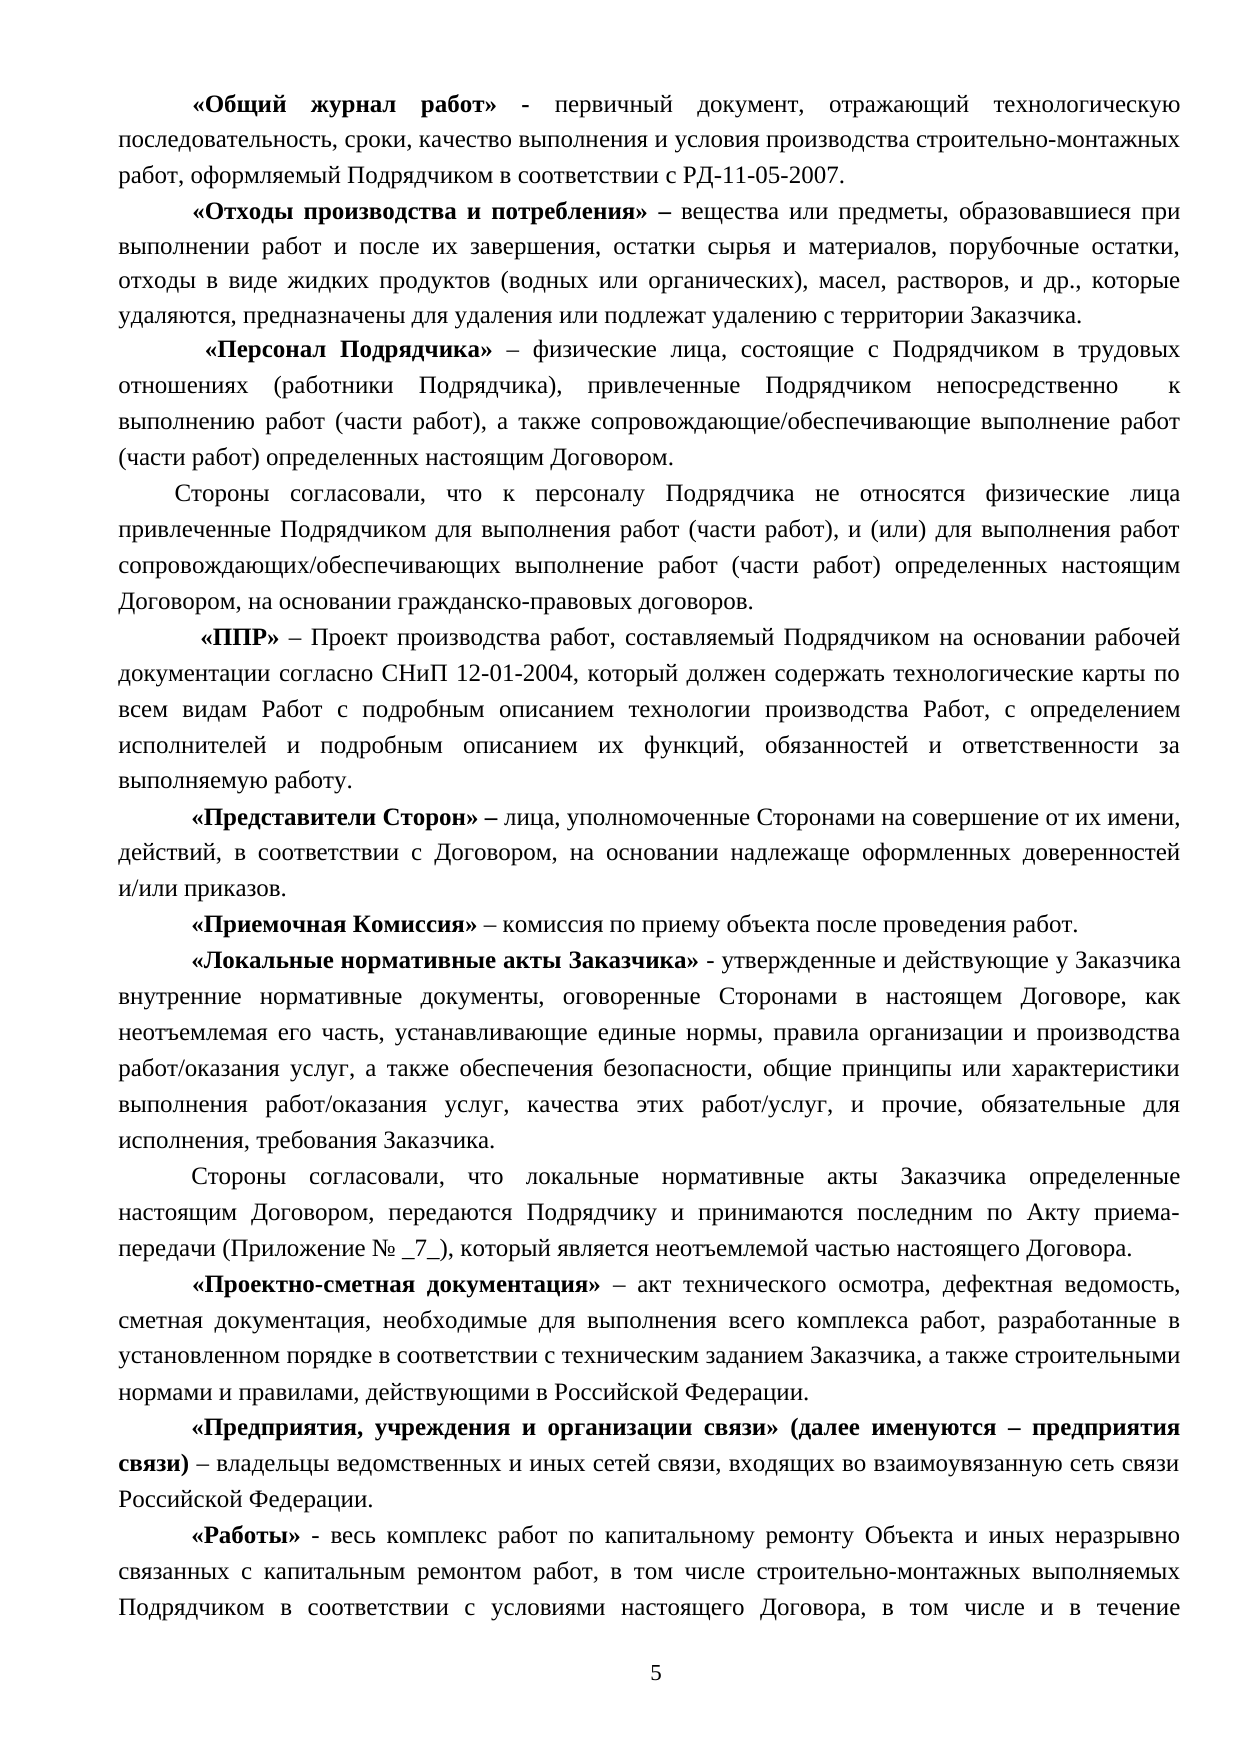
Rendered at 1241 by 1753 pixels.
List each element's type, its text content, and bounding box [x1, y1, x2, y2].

text Стороны согласовали, что локальные нормативные акты Заказчика определенные настоящим Договором, передаются Подрядчику и принимаются последним по Акту приема-передачи (Приложение № _7_), который является неотъемлемой частью настоящего Договора. [118, 1161, 1181, 1262]
text «Проектно-сметная документация» – акт технического осмотра, дефектная ведомость, сметная документация, необходимые для выполнения всего комплекса работ, разработанные в установленном порядке в соответствии с техническим заданием Заказчика, а также строительными нормами и правилами, действующими в Российской Федерации. [118, 1269, 1181, 1405]
text «Приемочная Комиссия» – комиссия по приему объекта после проведения работ. [118, 909, 1181, 938]
text «Общий журнал работ» - первичный документ, отражающий технологическую последовательность, сроки, качество выполнения и условия производства строительно-монтажных работ, оформляемый Подрядчиком в соответствии с РД-11-05-2007. [118, 89, 1181, 189]
text «Локальные нормативные акты Заказчика» - утвержденные и действующие у Заказчика внутренние нормативные документы, оговоренные Сторонами в настоящем Договоре, как неотъемлемая его часть, устанавливающие единые нормы, правила организации и производства работ/оказания услуг, а также обеспечения безопасности, общие принципы или характеристики выполнения работ/оказания услуг, качества этих работ/услуг, и прочие, обязательные для исполнения, требования Заказчика. [118, 945, 1181, 1154]
text «Персонал Подрядчика» – физические лица, состоящие с Подрядчиком в трудовых отношениях (работники Подрядчика), привлеченные Подрядчиком непосредственно к выполнению работ (части работ), а также сопровождающие/обеспечивающие выполнение работ (части работ) определенных настоящим Договором. [118, 334, 1181, 471]
text «Отходы производства и потребления» – вещества или предметы, образовавшиеся при выполнении работ и после их завершения, остатки сырья и материалов, порубочные остатки, отходы в виде жидких продуктов (водных или органических), масел, растворов, и др., которые удаляются, предназначены для удаления или подлежат удалению с территории Заказчика. [118, 196, 1181, 329]
text «Предприятия, учреждения и организации связи» (далее именуются – предприятия связи) – владельцы ведомственных и иных сетей связи, входящих во взаимоувязанную сеть связи Российской Федерации. [118, 1412, 1181, 1513]
text «Представители Сторон» – лица, уполномоченные Сторонами на совершение от их имени, действий, в соответствии с Договором, на основании надлежаще оформленных доверенностей и/или приказов. [118, 802, 1181, 902]
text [118, 1520, 1181, 1621]
text Стороны согласовали, что к персоналу Подрядчика не относятся физические лица привлеченные Подрядчиком для выполнения работ (части работ), и (или) для выполнения работ сопровождающих/обеспечивающих выполнение работ (части работ) определенных настоящим Договором, на основании гражданско-правовых договоров. [118, 478, 1181, 615]
text «ППР» – Проект производства работ, составляемый Подрядчиком на основании рабочей документации согласно СНиП 12-01-2004, который должен содержать технологические карты по всем видам Работ с подробным описанием технологии производства Работ, с определением исполнителей и подробным описанием их функций, обязанностей и ответственности за выполняемую работу. [118, 622, 1181, 794]
